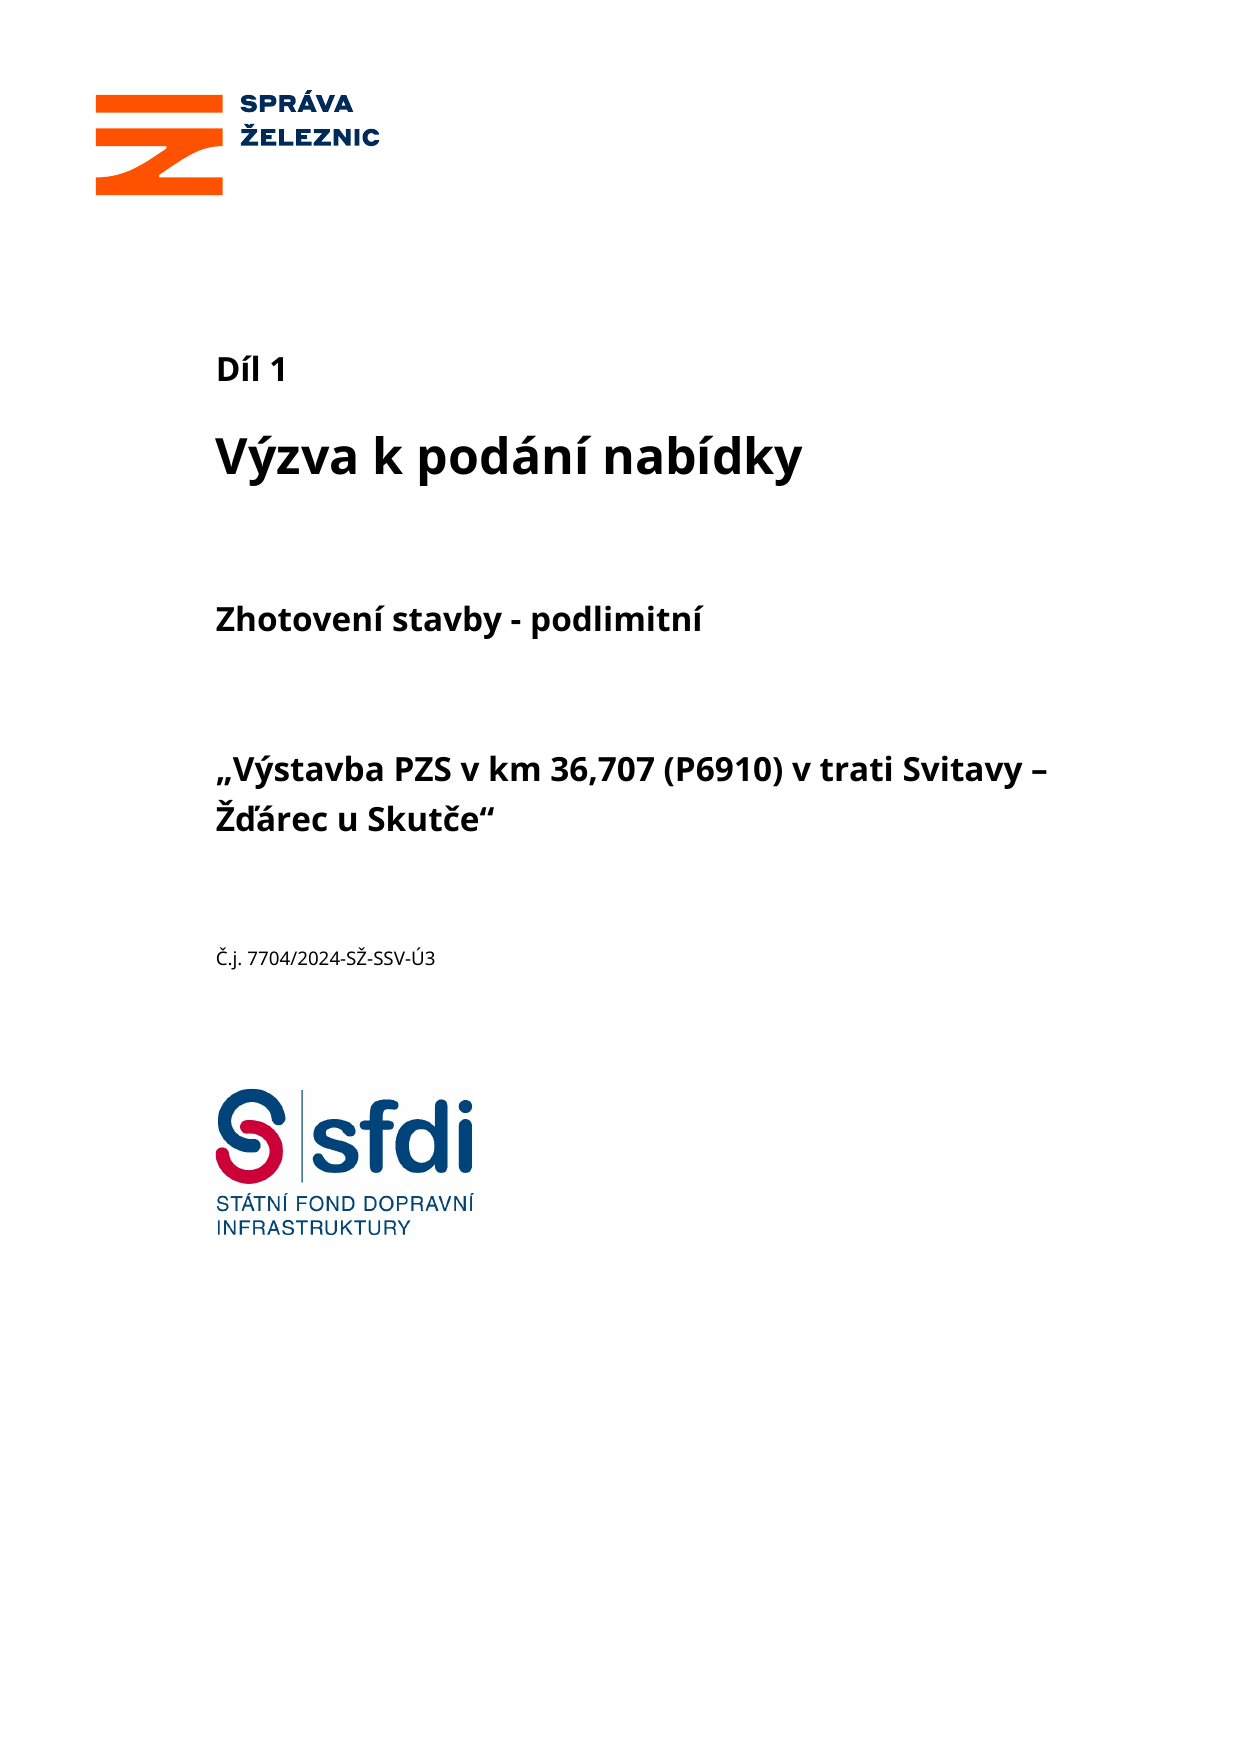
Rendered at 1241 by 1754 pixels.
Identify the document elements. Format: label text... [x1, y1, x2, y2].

picture [215, 1086, 474, 1235]
text „Výstavba PZS v km 36,707 (P6910) v trati Svitavy – Žďárec u Skutče“ [216, 746, 1122, 841]
text Zhotovení stavby - podlimitní [216, 596, 1122, 641]
text Díl 1 [216, 346, 1122, 391]
text Výzva k podání nabídky [216, 421, 1122, 489]
list Č.j. 7704/2024-SŽ-SSV-Ú3 [216, 945, 1122, 971]
